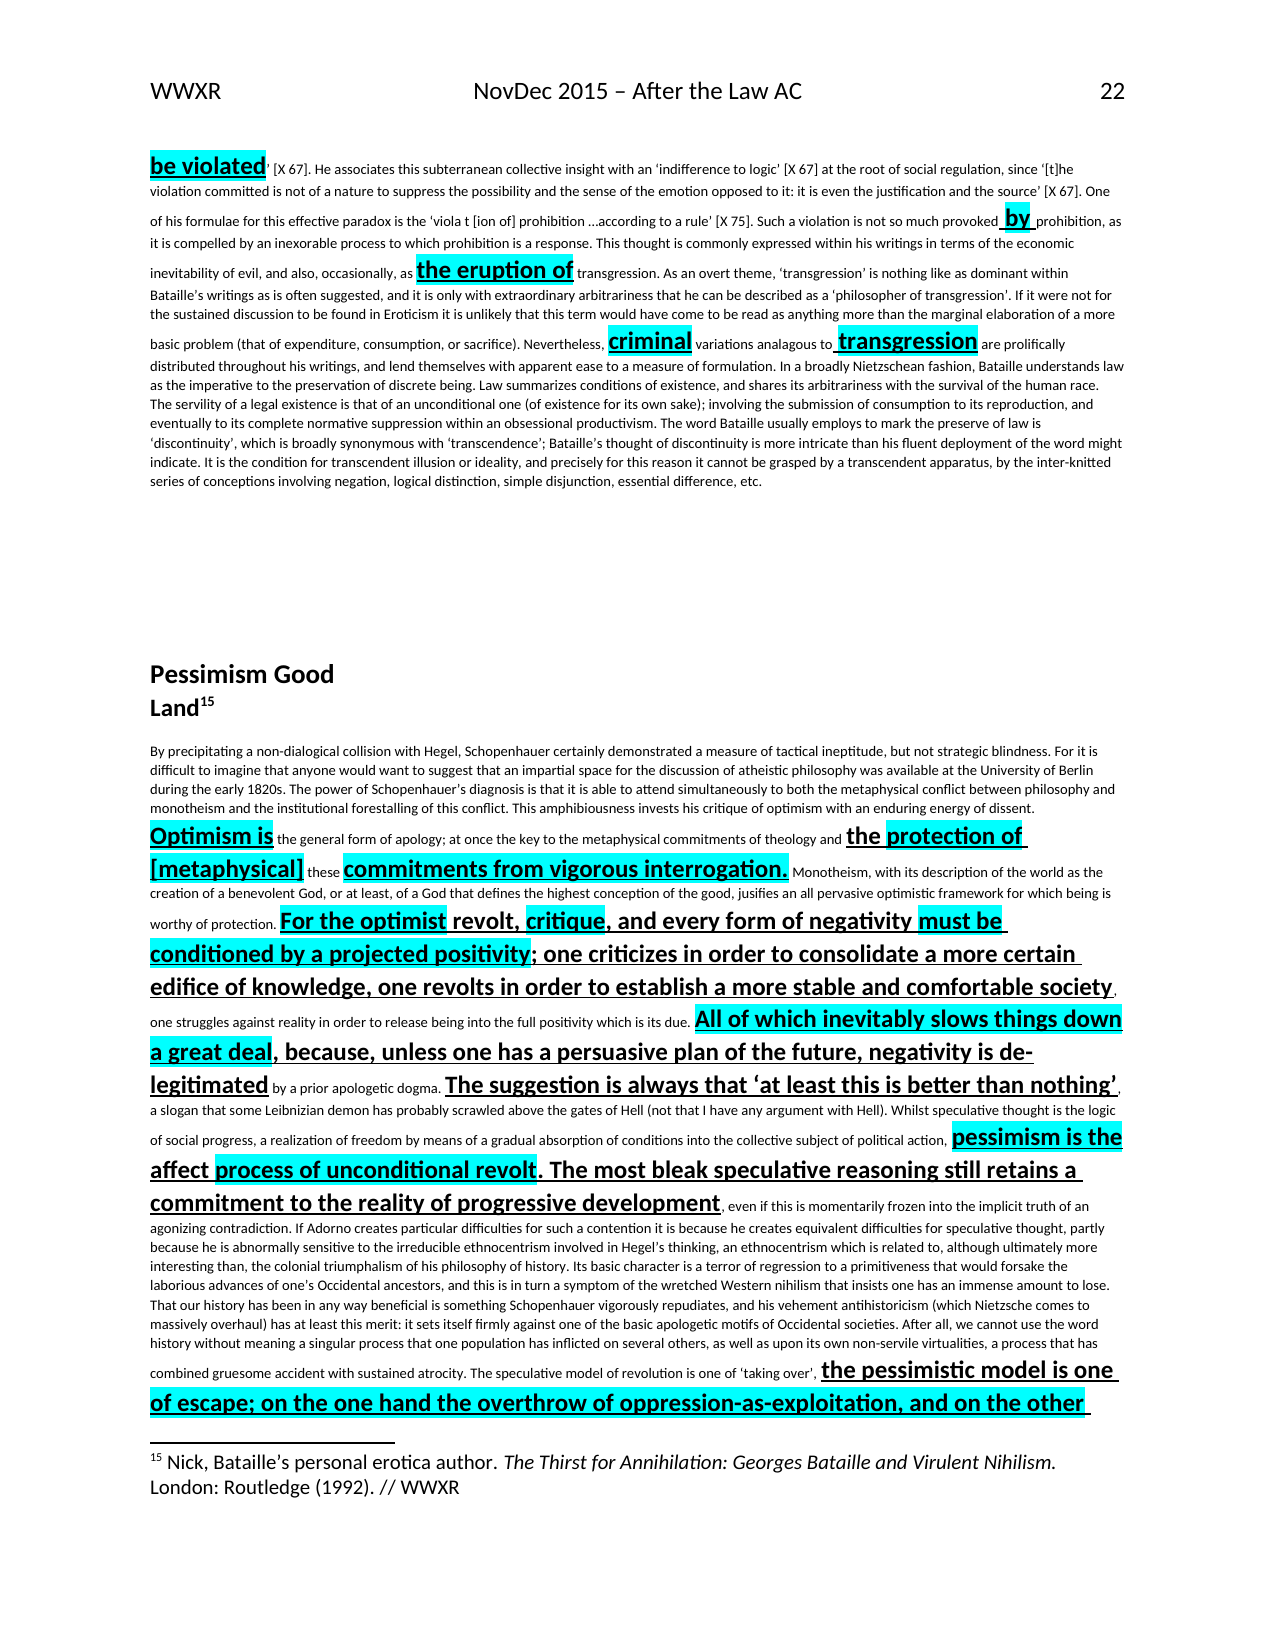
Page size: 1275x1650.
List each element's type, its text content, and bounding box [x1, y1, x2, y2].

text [150, 742, 1125, 1418]
subtitle Pessimism Good [150, 657, 1125, 690]
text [150, 150, 1125, 490]
text Land [150, 692, 1125, 723]
